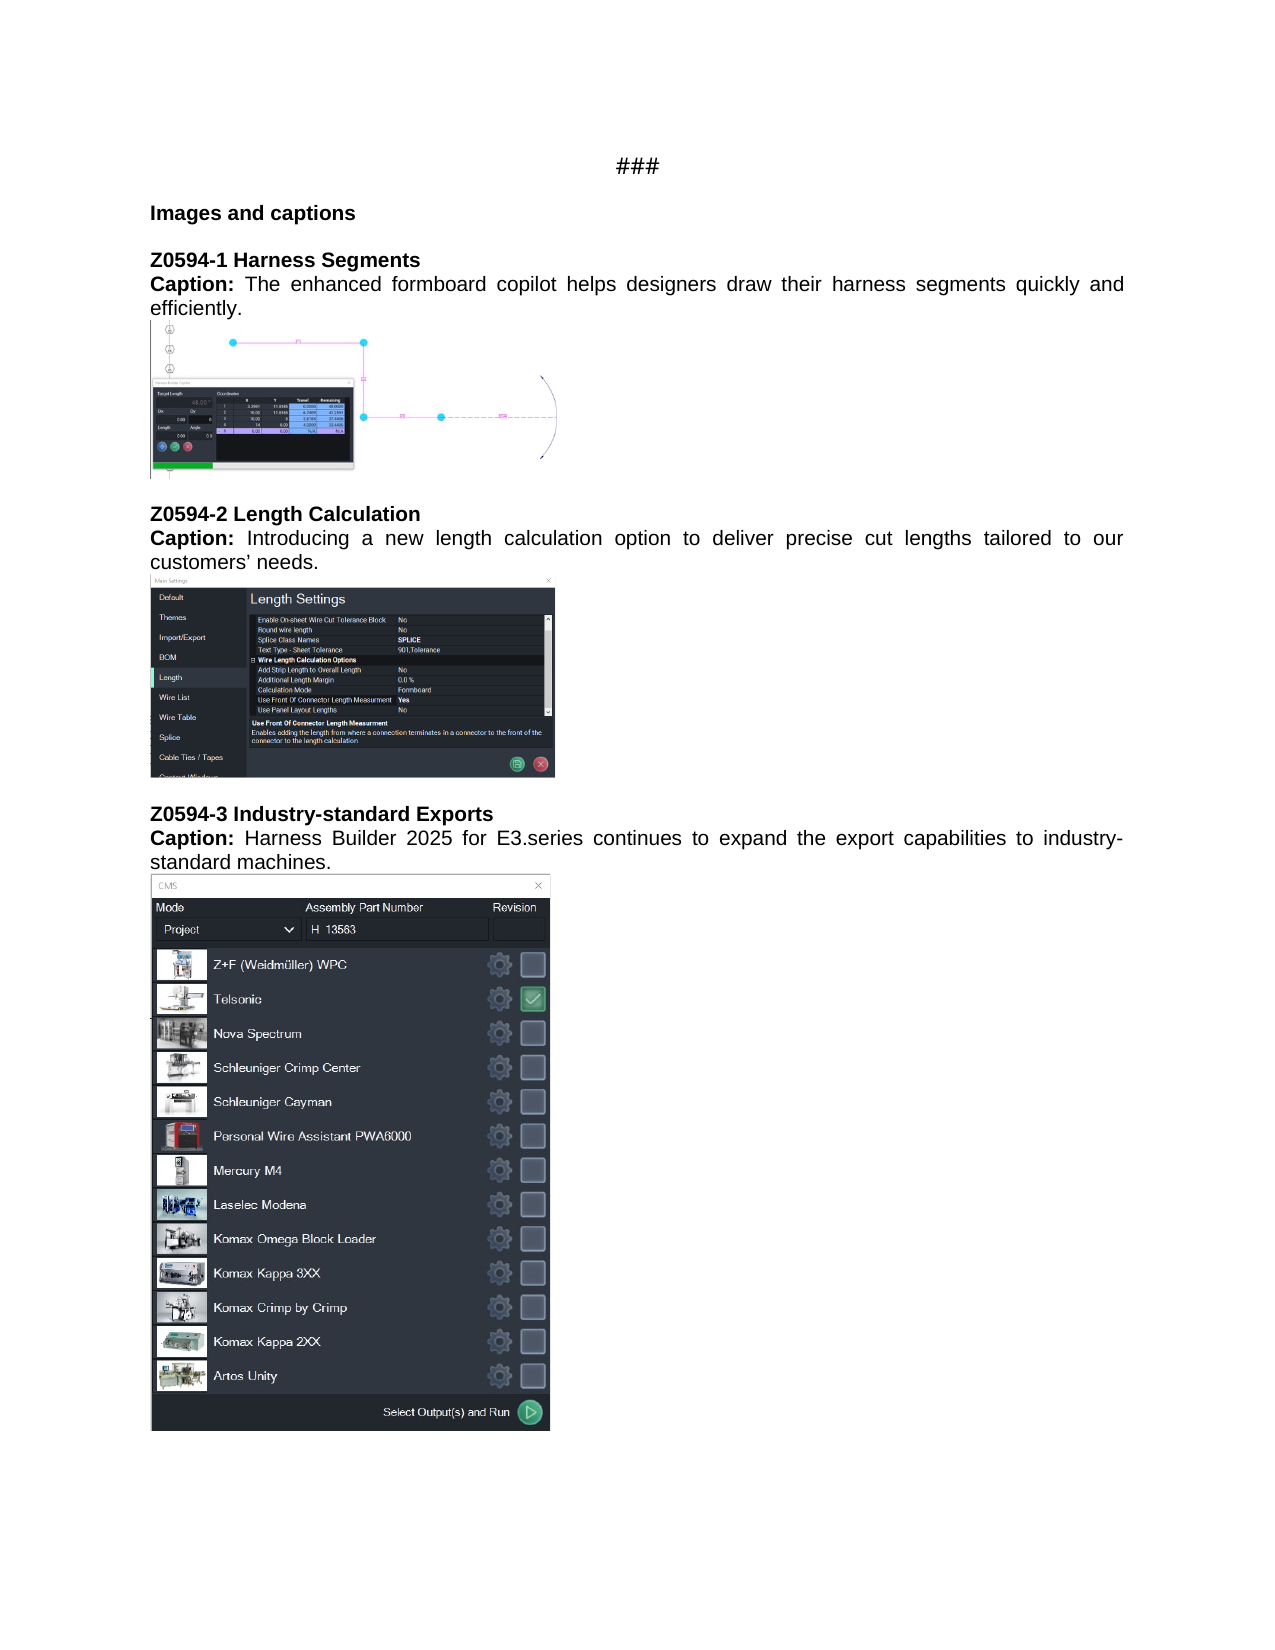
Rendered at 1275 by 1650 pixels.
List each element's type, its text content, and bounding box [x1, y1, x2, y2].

text Caption: The enhanced formboard copilot helps designers draw their harness segments quickly and efficiently. [150, 272, 1125, 320]
picture [150, 320, 557, 479]
text Z0594-3 Industry-standard Exports [150, 802, 1125, 826]
picture [150, 574, 556, 778]
text Images and captions [150, 200, 1125, 224]
picture [150, 873, 551, 1431]
text Z0594-1 Harness Segments [150, 248, 1125, 272]
text Z0594-2 Length Calculation [150, 502, 1125, 526]
text ### [150, 150, 1125, 181]
text Caption: Introducing a new length calculation option to deliver precise cut lengths tailored to our customers’ needs. [150, 526, 1125, 574]
text Caption: Harness Builder 2025 for E3.series continues to expand the export capabilities to industry-standard machines. [150, 826, 1125, 874]
